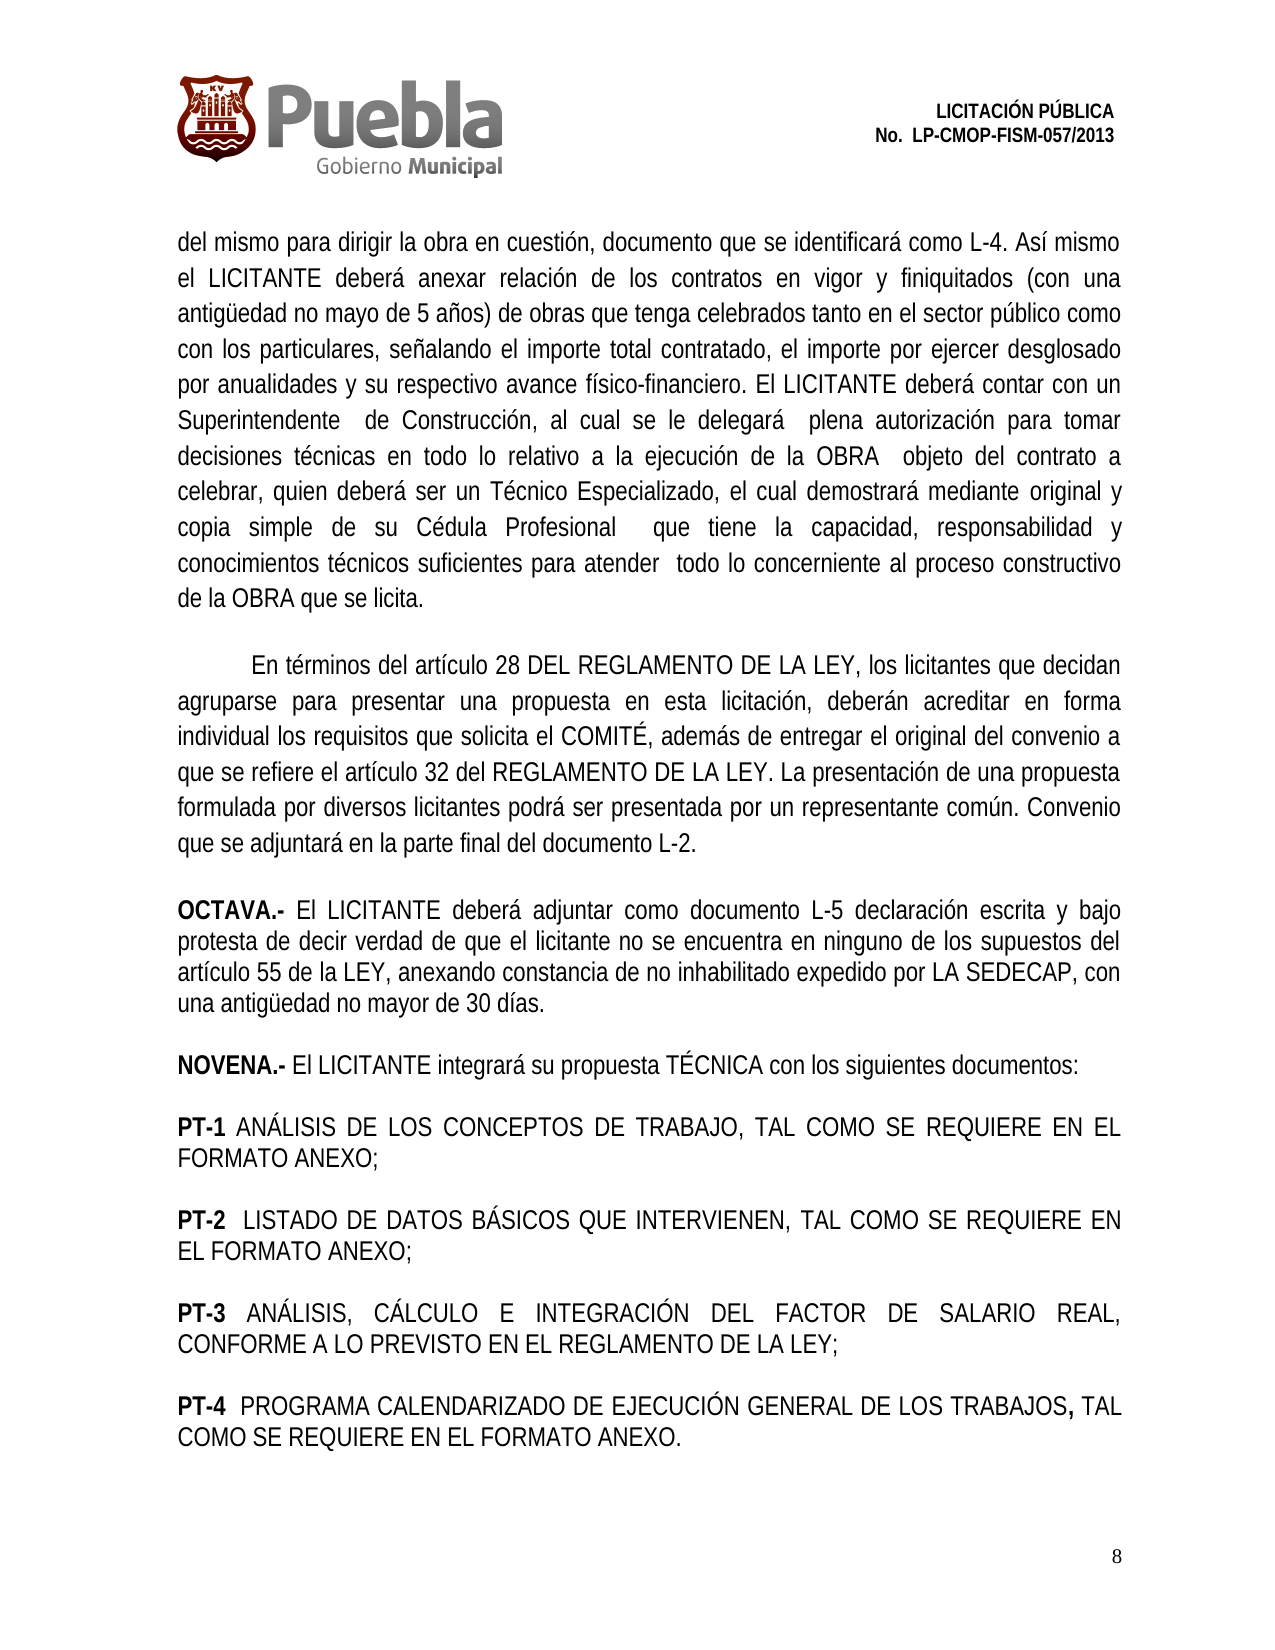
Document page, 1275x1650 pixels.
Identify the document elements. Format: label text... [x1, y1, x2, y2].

text PT-1 ANÁLISIS DE LOS CONCEPTOS DE TRABAJO, TAL COMO SE REQUIERE EN EL FORMATO ANEXO; [177, 1111, 1122, 1173]
picture [177, 75, 502, 178]
text NOVENA.- El LICITANTE integrará su propuesta TÉCNICA con los siguientes documentos: [177, 1049, 1122, 1080]
text OCTAVA.- El LICITANTE deberá adjuntar como documento L-5 declaración escrita y bajo protesta de decir verdad de que el licitante no se encuentra en ninguno de los supuestos del artículo 55 de la LEY, anexando constancia de no inhabilitado expedido por LA SEDECAP, con una antigüedad no mayor de 30 días. [177, 894, 1122, 1018]
text PT-2 LISTADO DE DATOS BÁSICOS QUE INTERVIENEN, TAL COMO SE REQUIERE EN EL FORMATO ANEXO; [177, 1204, 1122, 1266]
text PT-4 PROGRAMA CALENDARIZADO DE EJECUCIÓN GENERAL DE LOS TRABAJOS, TAL COMO SE REQUIERE EN EL FORMATO ANEXO. [177, 1391, 1122, 1453]
text PT-3 ANÁLISIS, CÁLCULO E INTEGRACIÓN DEL FACTOR DE SALARIO REAL, CONFORME A LO PREVISTO EN EL REGLAMENTO DE LA LEY; [177, 1297, 1122, 1359]
text En términos del artículo 28 DEL REGLAMENTO DE LA LEY, los licitantes que decidan agruparse para presentar una propuesta en esta licitación, deberán acreditar en forma individual los requisitos que solicita el COMITÉ, además de entregar el original del convenio a que se refiere el artículo 32 del REGLAMENTO DE LA LEY. La presentación de una propuesta formulada por diversos licitantes podrá ser presentada por un representante común. Convenio que se adjuntará en la parte final del documento L-2. [177, 649, 1122, 858]
